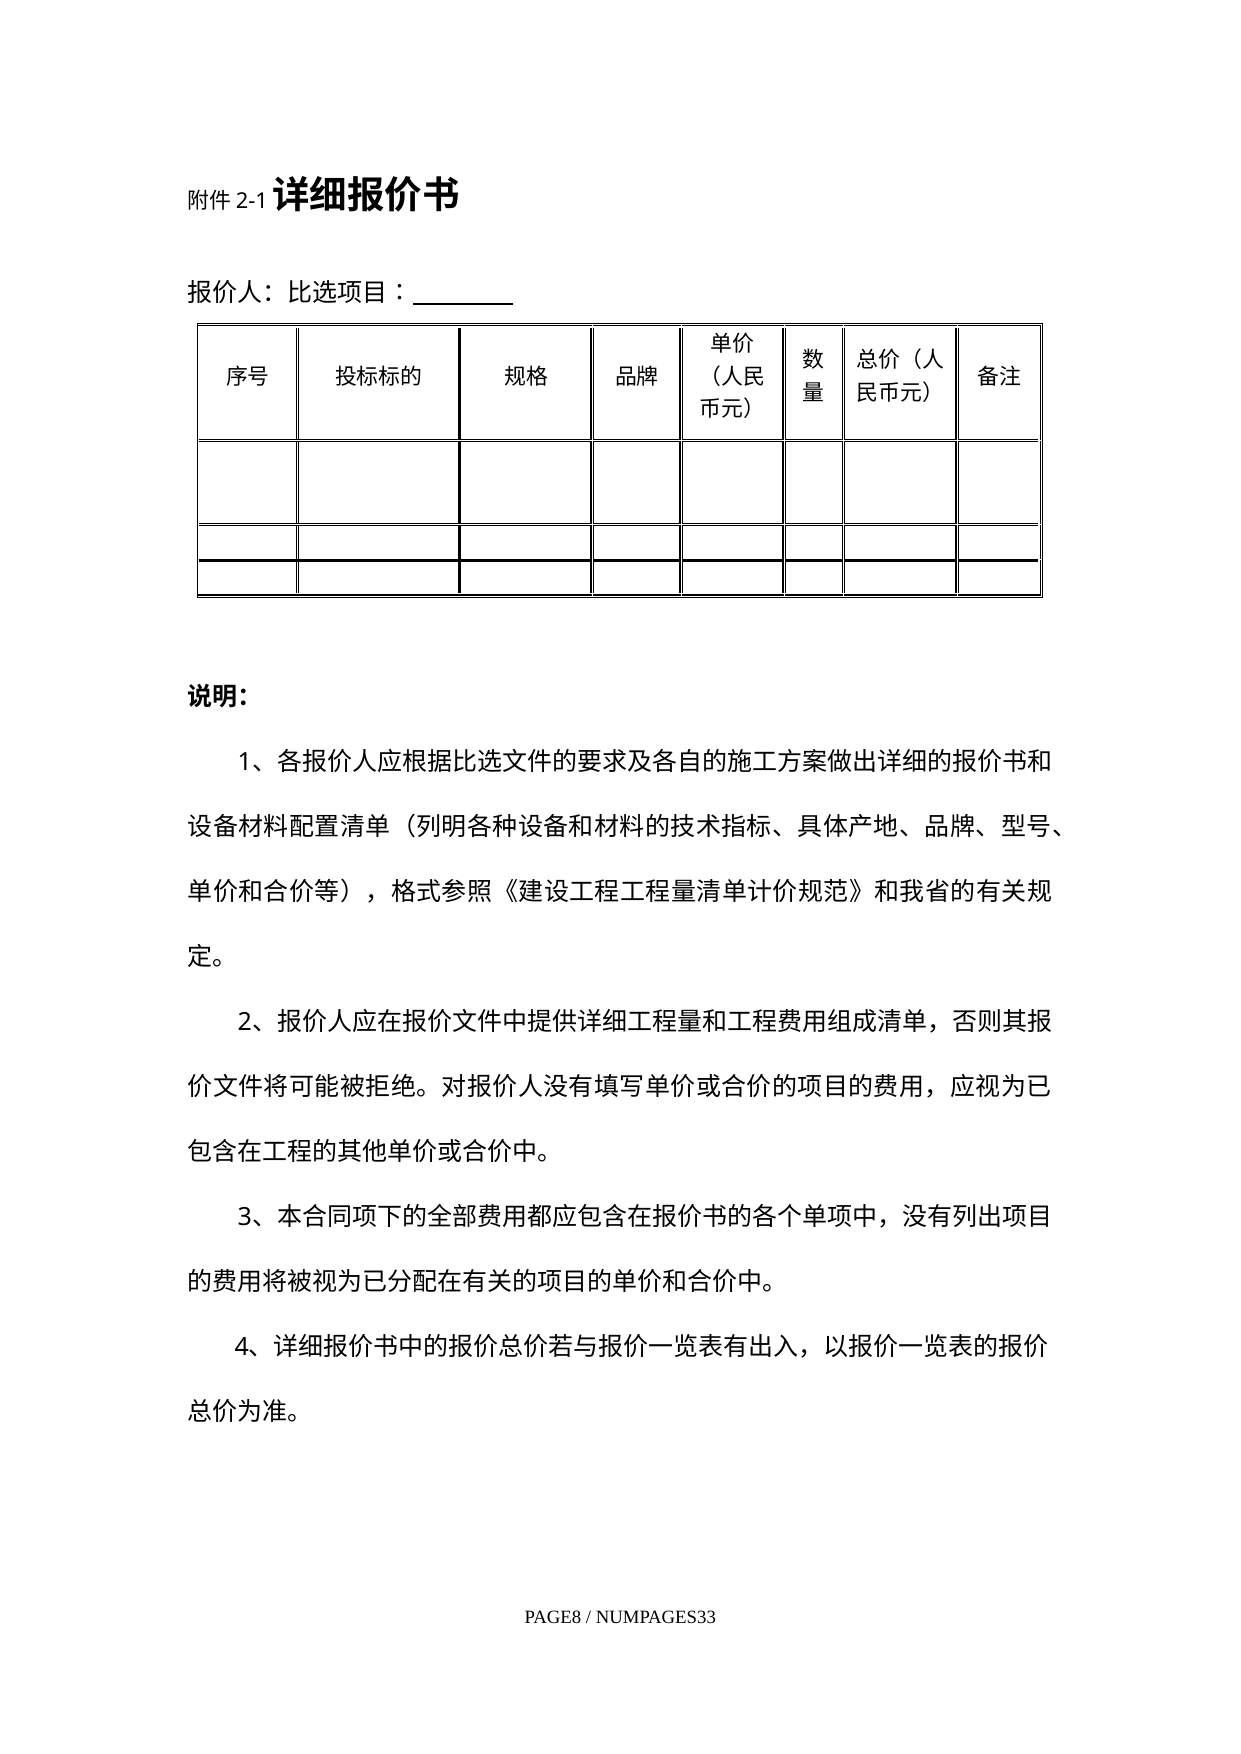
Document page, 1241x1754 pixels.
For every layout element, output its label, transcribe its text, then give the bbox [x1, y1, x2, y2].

table_header 投标标的 [298, 326, 459, 439]
table_header 总价（人民币元） [843, 324, 957, 439]
table_header 备注 [957, 326, 1040, 439]
table_cell [198, 561, 297, 594]
table_cell [198, 526, 296, 558]
text 说明： [187, 662, 1053, 727]
table_cell [298, 562, 459, 594]
table_cell [681, 561, 784, 594]
table_cell [461, 526, 590, 558]
table_cell [594, 442, 679, 523]
table_cell [592, 561, 681, 594]
table_cell [786, 526, 842, 558]
table_cell [843, 559, 957, 594]
table_header 数量 [784, 326, 843, 439]
text 1、各报价人应根据比选文件的要求及各自的施工方案做出详细的报价书和设备材料配置清单（列明各种设备和材料的技术指标、具体产地、品牌、型号、单价和合价等），格式参照《建设工程工程量清单计价规范》和我省的有关规定。 [187, 727, 1053, 987]
table_cell [959, 523, 1040, 558]
table_cell [845, 526, 955, 558]
table_cell [786, 442, 842, 523]
table_cell [959, 439, 1040, 523]
table_cell [461, 442, 590, 523]
table_cell [299, 442, 458, 523]
table_header 序号 [198, 326, 297, 439]
text 附件2-1详细报价书 [187, 160, 1053, 225]
table_header 规格 [460, 326, 592, 439]
table_cell [683, 442, 782, 523]
table_cell [460, 562, 592, 594]
table_cell [845, 442, 955, 523]
text 3、本合同项下的全部费用都应包含在报价书的各个单项中，没有列出项目的费用将被视为已分配在有关的项目的单价和合价中。 [187, 1182, 1053, 1312]
table_cell [784, 561, 843, 594]
table_cell [594, 526, 679, 558]
table_cell [683, 526, 782, 558]
text 报价人：比选项目∶ [187, 258, 1053, 323]
table_cell [299, 526, 458, 558]
table_cell [198, 442, 296, 523]
text 4、详细报价书中的报价总价若与报价一览表有出入，以报价一览表的报价总价为准。 [187, 1312, 1053, 1442]
table_cell [957, 559, 1041, 594]
table_header 品牌 [592, 326, 681, 439]
text 2、报价人应在报价文件中提供详细工程量和工程费用组成清单，否则其报价文件将可能被拒绝。对报价人没有填写单价或合价的项目的费用，应视为已包含在工程的其他单价或合价中。 [187, 987, 1053, 1182]
table_header 单价（人民币元） [681, 326, 784, 439]
